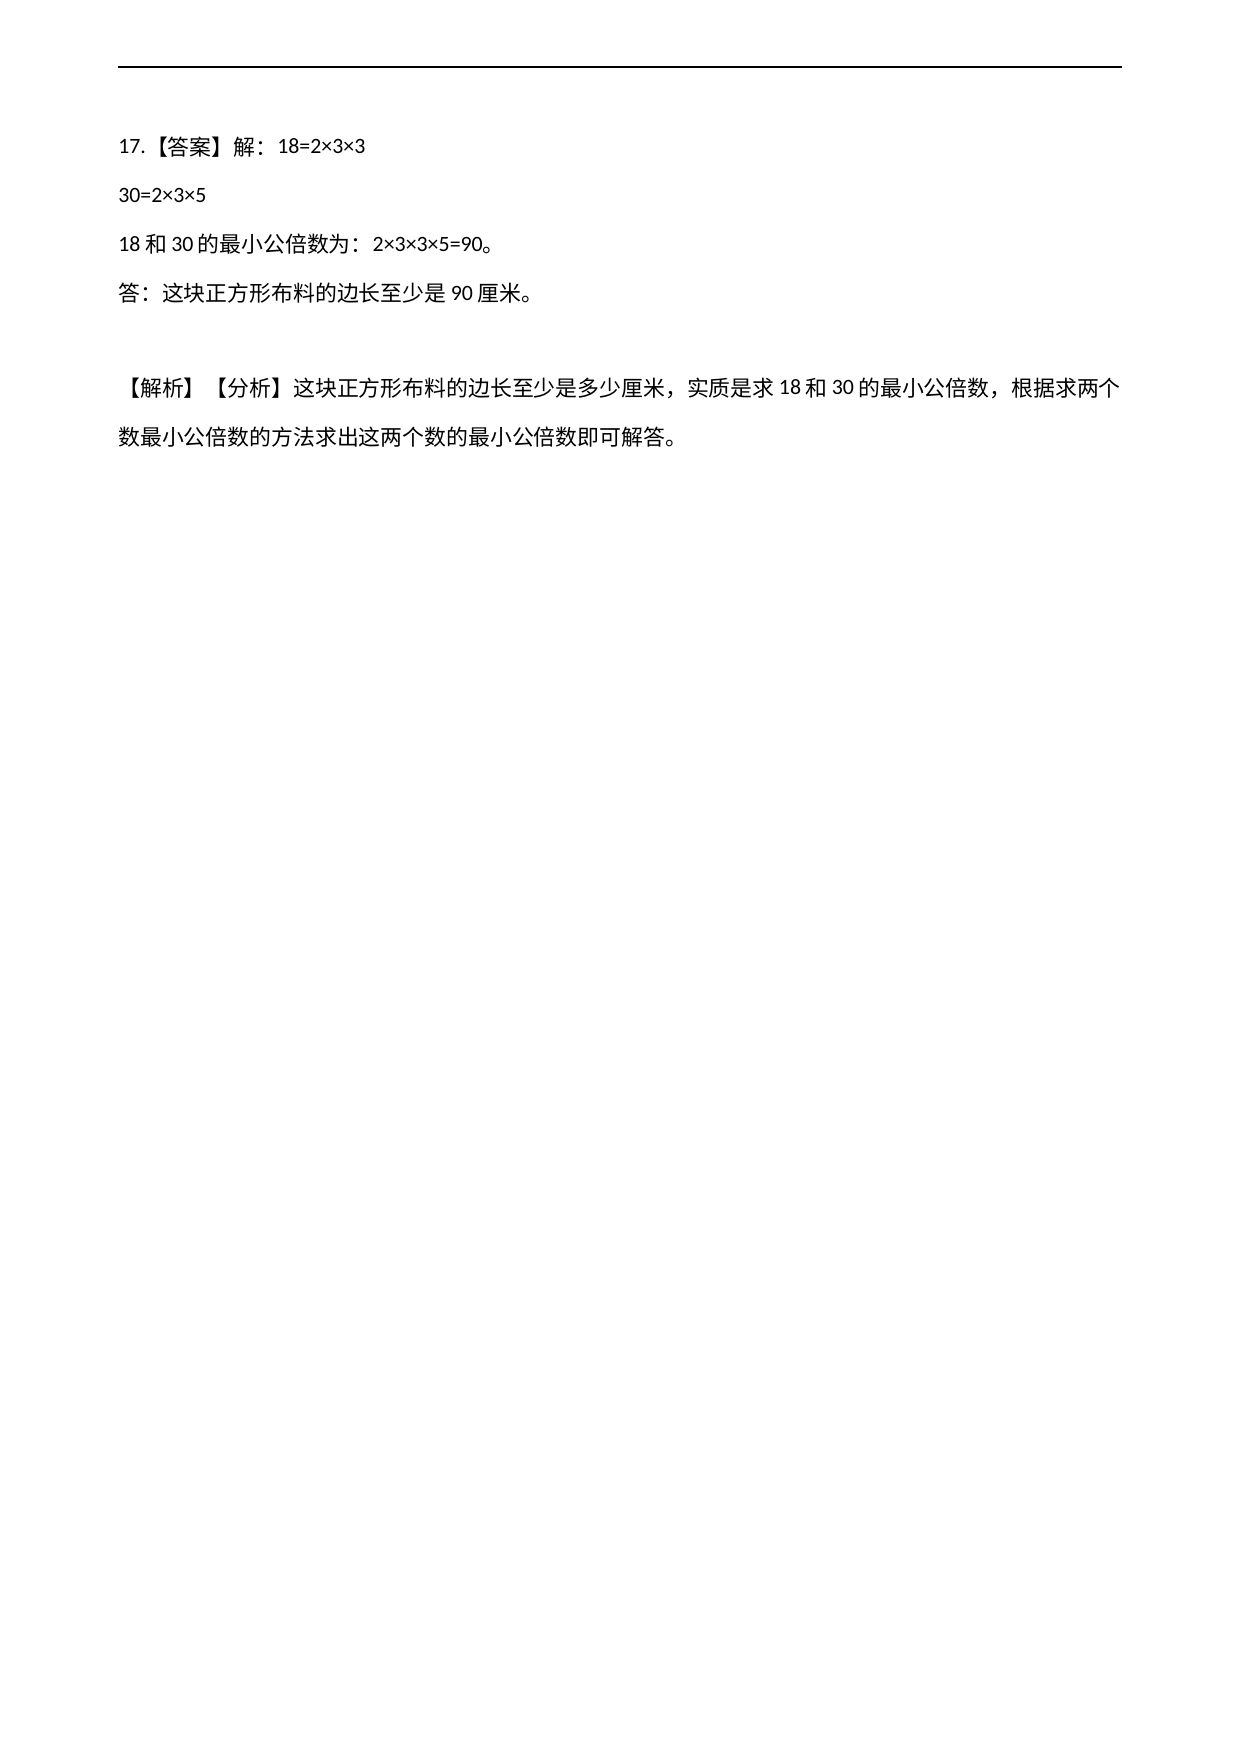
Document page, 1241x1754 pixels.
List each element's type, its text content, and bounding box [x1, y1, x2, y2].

text 17.【答案】解：18=2×3×3 30=2×3×5 18和30的最小公倍数为：2×3×3×5=90。 答：这块正方形布料的边长至少是90厘米。 [118, 129, 1122, 357]
text 【解析】【分析】这块正方形布料的边长至少是多少厘米，实质是求18和30的最小公倍数，根据求两个数最小公倍数的方法求出这两个数的最小公倍数即可解答。 [118, 370, 1122, 452]
